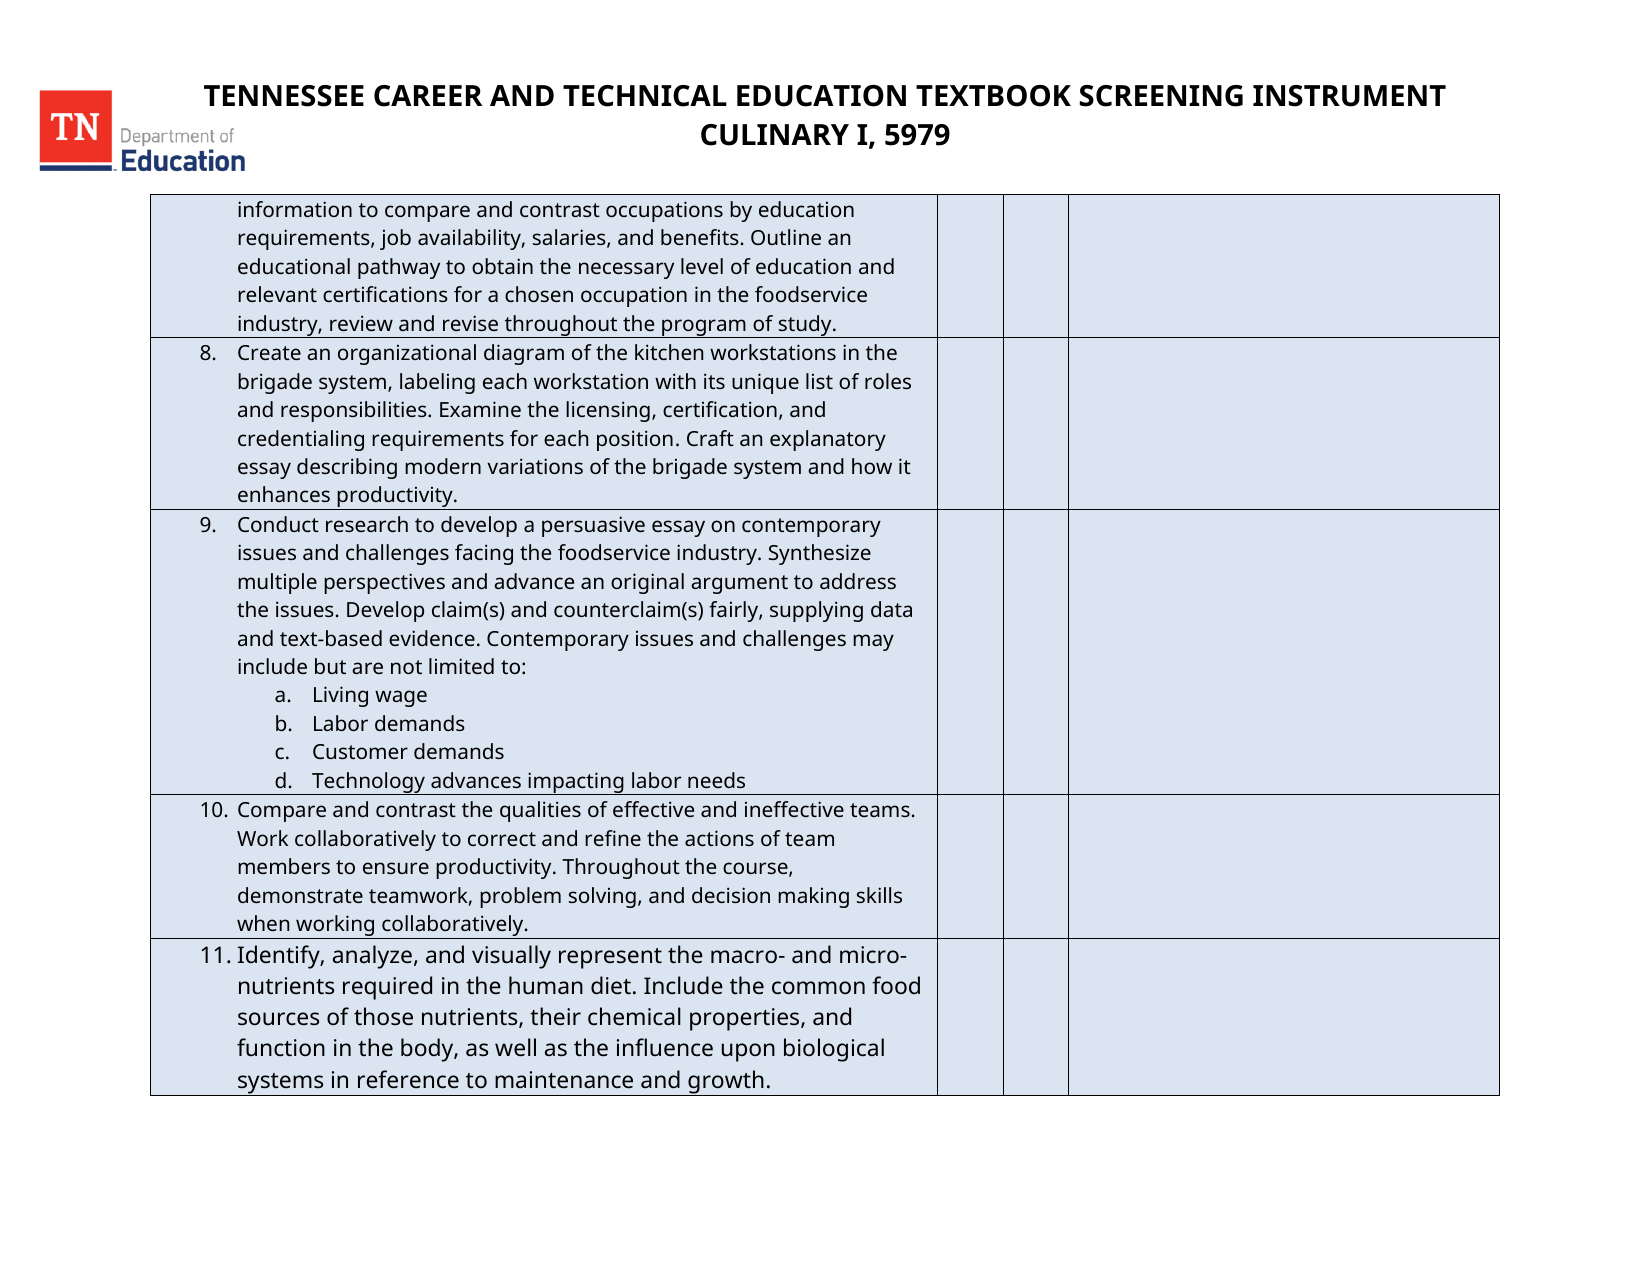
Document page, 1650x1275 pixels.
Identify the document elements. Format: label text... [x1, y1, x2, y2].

table_cell [1069, 510, 1499, 794]
table_cell [1069, 795, 1499, 938]
table_cell [1069, 195, 1499, 337]
table_cell Create an organizational diagram of the kitchen workstations in the brigade system, labeling each workstation with its unique list of roles and responsibilities. Examine the licensing, certification, and credentialing requirements for each position. Craft an explanatory essay describing modern variations of the brigade system and how it enhances productivity. [151, 338, 937, 509]
table_cell [938, 195, 1003, 337]
table_cell Compare and contrast the qualities of effective and ineffective teams. Work collaboratively to correct and refine the actions of team members to ensure productivity. Throughout the course, demonstrate teamwork, problem solving, and decision making skills when working collaboratively. [151, 795, 937, 938]
table_cell [938, 338, 1003, 509]
table_cell [938, 510, 1003, 794]
picture [31, 70, 253, 191]
table_cell [1004, 795, 1068, 938]
table_cell [1004, 510, 1068, 794]
table_cell [1069, 939, 1499, 1095]
table_cell [1004, 338, 1068, 509]
table_cell [1069, 338, 1499, 509]
table_cell [938, 939, 1003, 1095]
table_cell [1004, 195, 1068, 337]
table_cell [938, 795, 1003, 938]
table_cell Conduct research to develop a persuasive essay on contemporary issues and challenges facing the foodservice industry. Synthesize multiple perspectives and advance an original argument to address the issues. Develop claim(s) and counterclaim(s) fairly, supplying data and text-based evidence. Contemporary issues and challenges may include but are not limited to: Living wage Labor demands Customer demands Technology advances impacting labor needs [151, 510, 937, 794]
table_cell [1004, 939, 1068, 1095]
